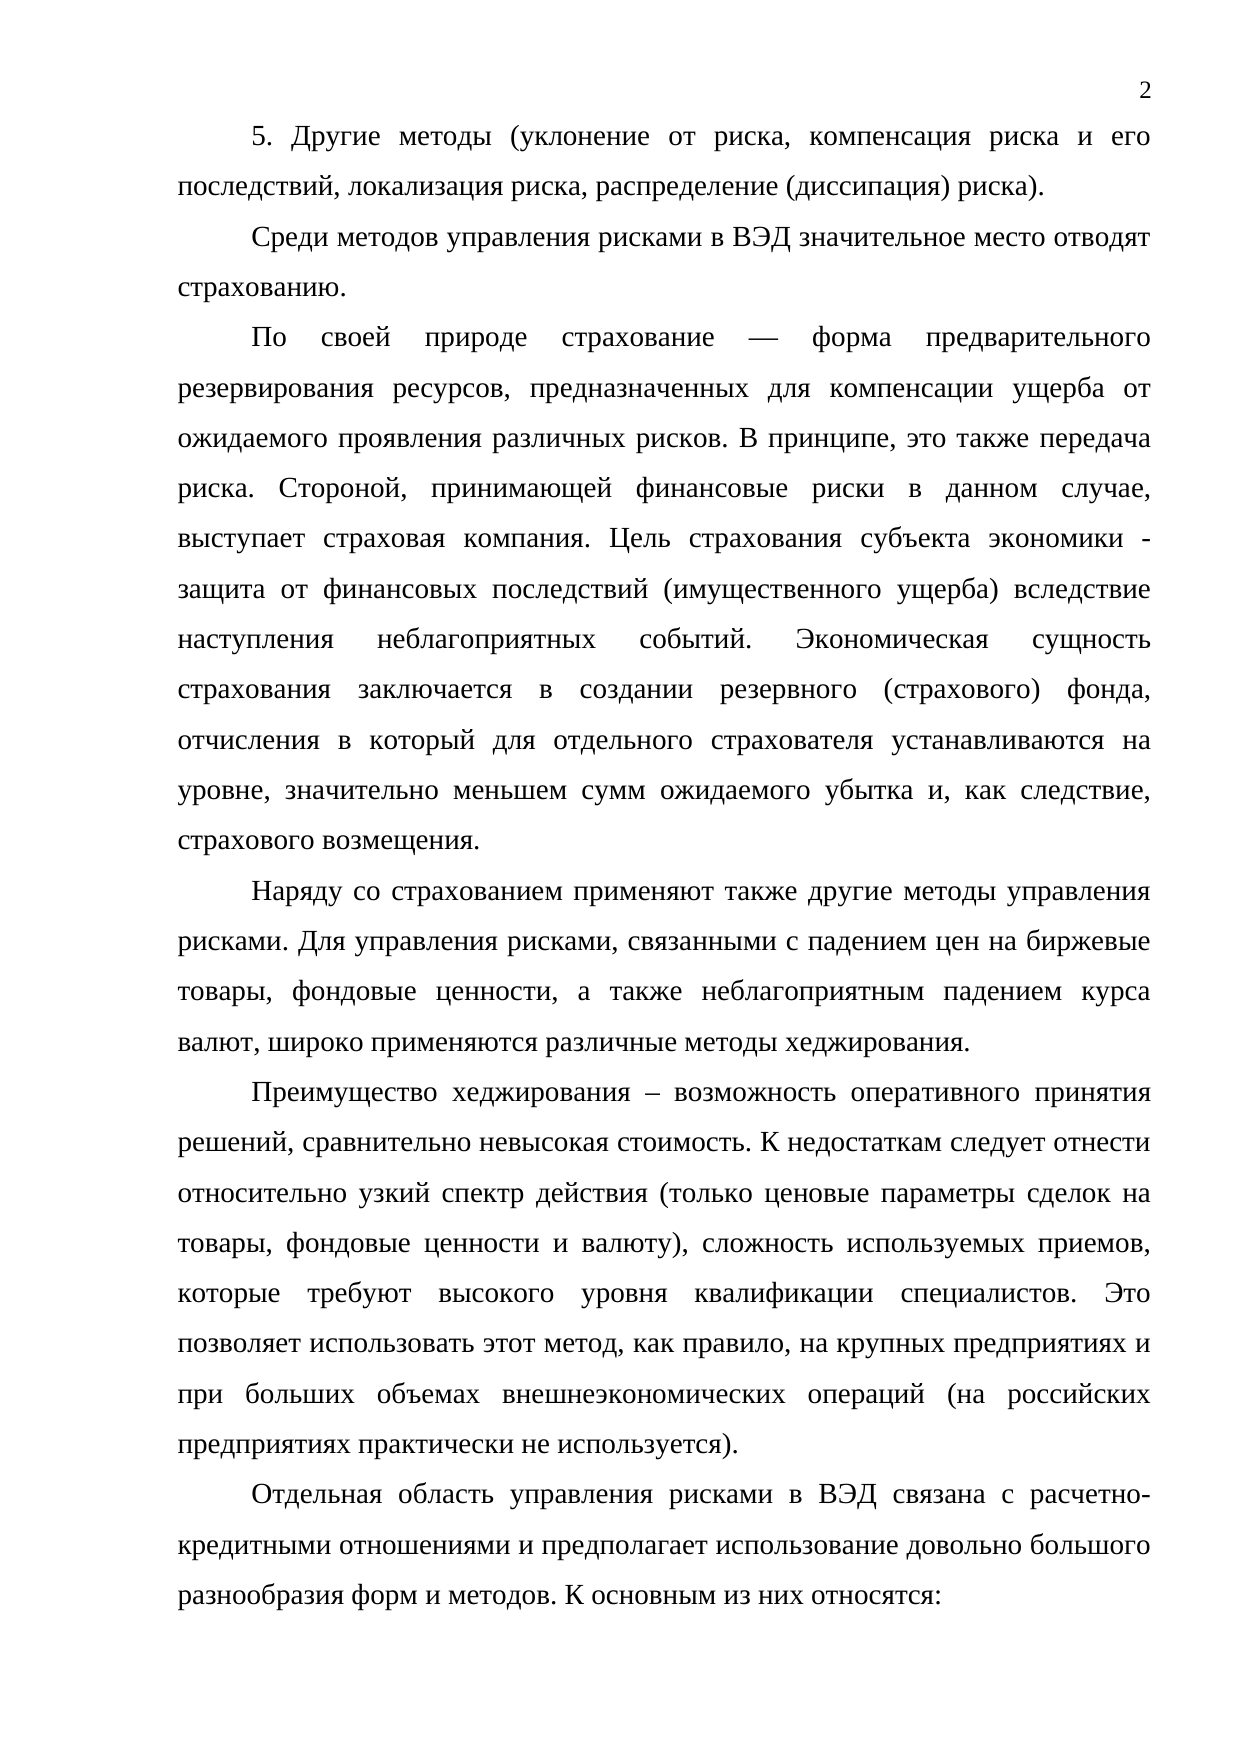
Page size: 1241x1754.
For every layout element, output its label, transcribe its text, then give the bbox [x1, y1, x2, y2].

text Наряду со страхованием применяют также другие методы управления рисками. Для управления рисками, связанными с падением цен на биржевые товары, фондовые ценности, а также неблагоприятным падением курса валют, широко применяются различные методы хеджирования. [177, 873, 1152, 1057]
text Преимущество хеджирования – возможность оперативного принятия решений, сравнительно невысокая стоимость. К недостаткам следует отнести относительно узкий спектр действия (только ценовые параметры сделок на товары, фондовые ценности и валюту), сложность используемых приемов, которые требуют высокого уровня квалификации специалистов. Это позволяет использовать этот метод, как правило, на крупных предприятиях и при больших объемах внешнеэкономических операций (на российских предприятиях практически не используется). [177, 1074, 1152, 1460]
text Отдельная область управления рисками в ВЭД связана с расчетно-кредитными отношениями и предполагает использование довольно большого разнообразия форм и методов. К основным из них относятся: [177, 1477, 1152, 1611]
text По своей природе страхование — форма предварительного резервирования ресурсов, предназначенных для компенсации ущерба от ожидаемого проявления различных рисков. В принципе, это также передача риска. Стороной, принимающей финансовые риски в данном случае, выступает страховая компания. Цель страхования субъекта экономики - защита от финансовых последствий (имущественного ущерба) вследствие наступления неблагоприятных событий. Экономическая сущность страхования заключается в создании резервного (страхового) фонда, отчисления в который для отдельного страхователя устанавливаются на уровне, значительно меньшем сумм ожидаемого убытка и, как следствие, страхового возмещения. [177, 319, 1152, 856]
text Среди методов управления рисками в ВЭД значительное место отводят страхованию. [177, 219, 1152, 303]
text 5. Другие методы (уклонение от риска, компенсация риска и его последствий, локализация риска, распределение (диссипация) риска). [177, 118, 1152, 202]
